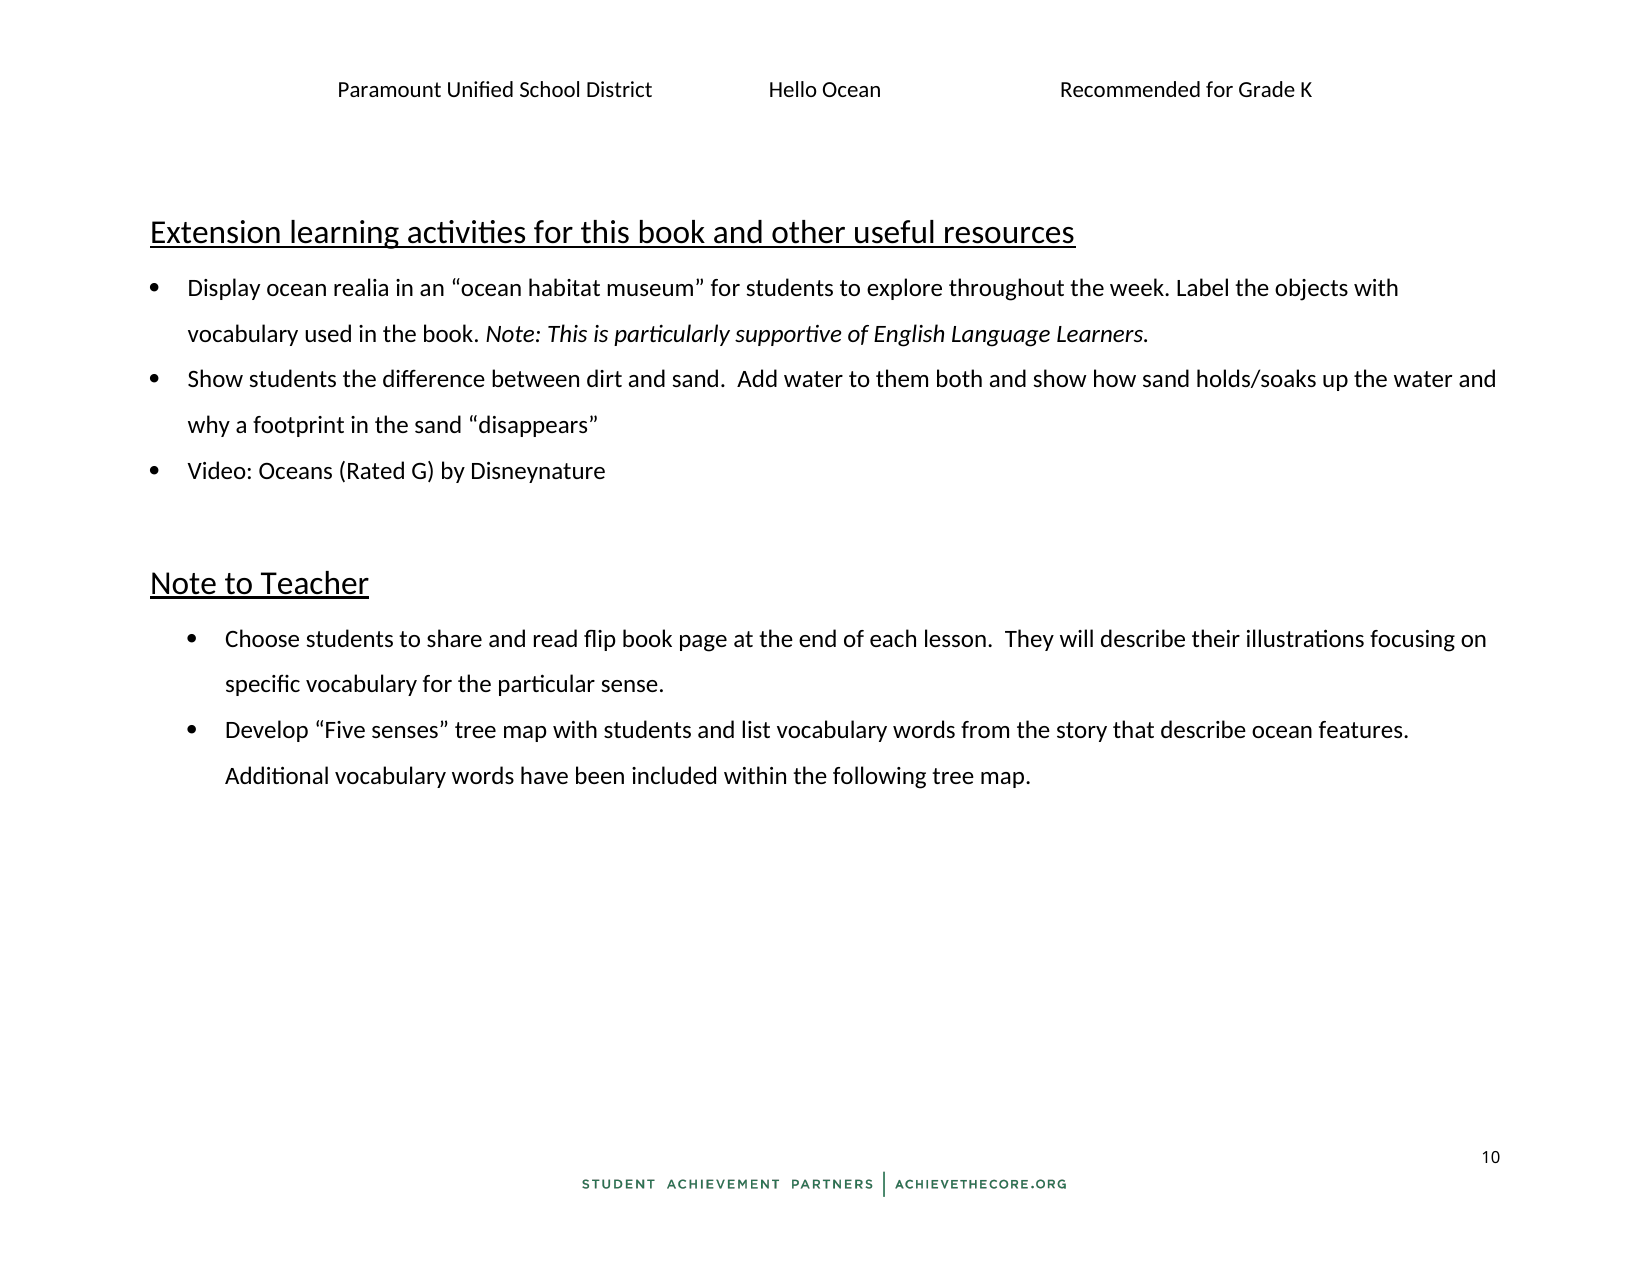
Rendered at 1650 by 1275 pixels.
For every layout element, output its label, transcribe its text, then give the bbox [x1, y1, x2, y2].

list Choose students to share and read flip book page at the end of each lesson. They will describe their illustrations focusing on specific vocabulary for the particular sense. [187, 623, 1500, 699]
text Extension learning activities for this book and other useful resources [150, 211, 1500, 252]
list Display ocean realia in an “ocean habitat museum” for students to explore throughout the week. Label the objects with vocabulary used in the book. Note: This is particularly supportive of English Language Learners. [150, 272, 1500, 348]
list Develop “Five senses” tree map with students and list vocabulary words from the story that describe ocean features. Additional vocabulary words have been included within the following tree map. [187, 714, 1500, 791]
text Note to Teacher [150, 562, 1500, 602]
picture [571, 1168, 1079, 1200]
list Show students the difference between dirt and sand. Add water to them both and show how sand holds/soaks up the water and why a footprint in the sand “disappears” [150, 363, 1500, 440]
list Video: Oceans (Rated G) by Disneynature [150, 455, 1500, 486]
